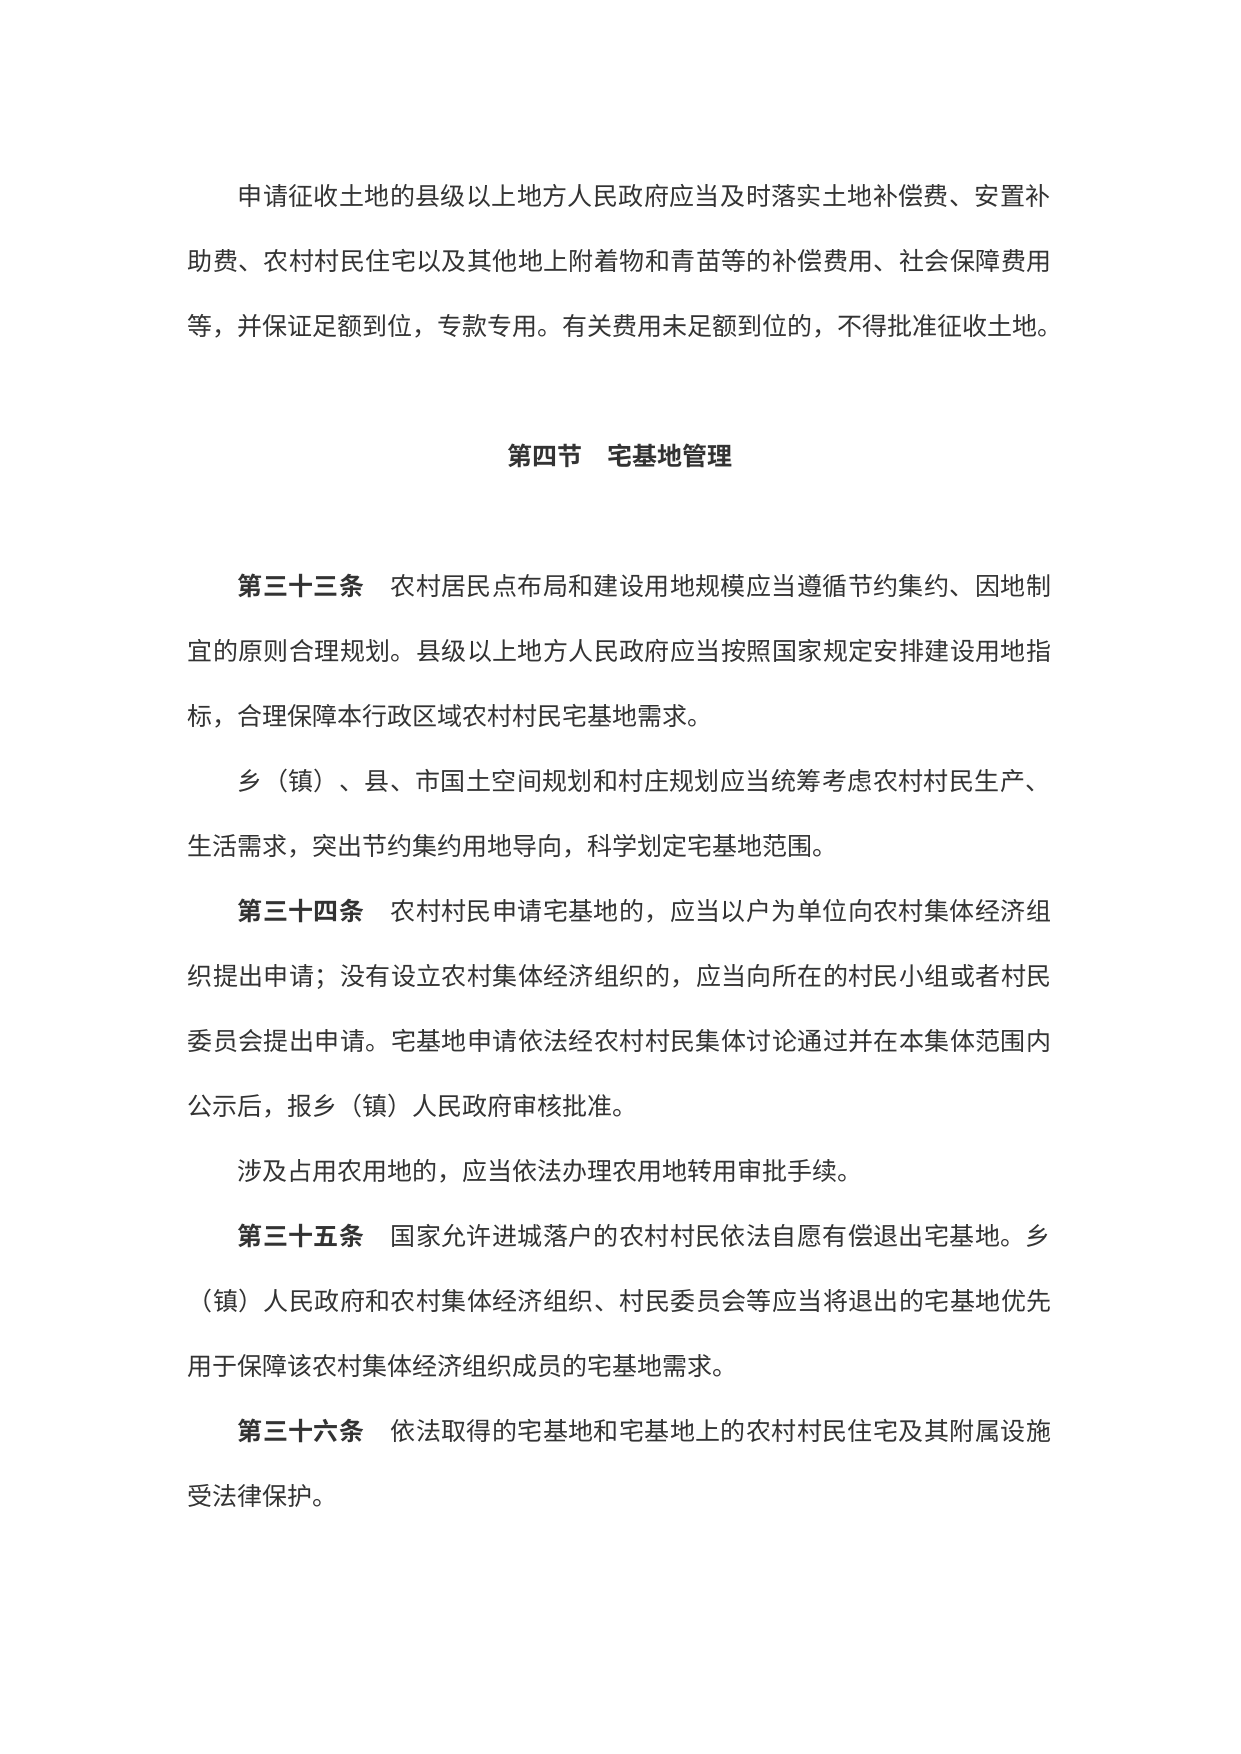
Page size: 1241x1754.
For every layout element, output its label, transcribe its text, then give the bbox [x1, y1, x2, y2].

text 第三十六条 依法取得的宅基地和宅基地上的农村村民住宅及其附属设施受法律保护。 [187, 1397, 1053, 1527]
text 第三十五条 国家允许进城落户的农村村民依法自愿有偿退出宅基地。乡（镇）人民政府和农村集体经济组织、村民委员会等应当将退出的宅基地优先用于保障该农村集体经济组织成员的宅基地需求。 [187, 1202, 1053, 1397]
text 涉及占用农用地的，应当依法办理农用地转用审批手续。 [187, 1137, 1053, 1202]
text 第三十三条 农村居民点布局和建设用地规模应当遵循节约集约、因地制宜的原则合理规划。县级以上地方人民政府应当按照国家规定安排建设用地指标，合理保障本行政区域农村村民宅基地需求。 [187, 552, 1053, 747]
text 乡（镇）、县、市国土空间规划和村庄规划应当统筹考虑农村村民生产、生活需求，突出节约集约用地导向，科学划定宅基地范围。 [187, 747, 1053, 877]
text 第三十四条 农村村民申请宅基地的，应当以户为单位向农村集体经济组织提出申请；没有设立农村集体经济组织的，应当向所在的村民小组或者村民委员会提出申请。宅基地申请依法经农村村民集体讨论通过并在本集体范围内公示后，报乡（镇）人民政府审核批准。 [187, 877, 1053, 1137]
text 申请征收土地的县级以上地方人民政府应当及时落实土地补偿费、安置补助费、农村村民住宅以及其他地上附着物和青苗等的补偿费用、社会保障费用等，并保证足额到位，专款专用。有关费用未足额到位的，不得批准征收土地。 [187, 162, 1053, 357]
text 第四节 宅基地管理 [187, 422, 1053, 487]
